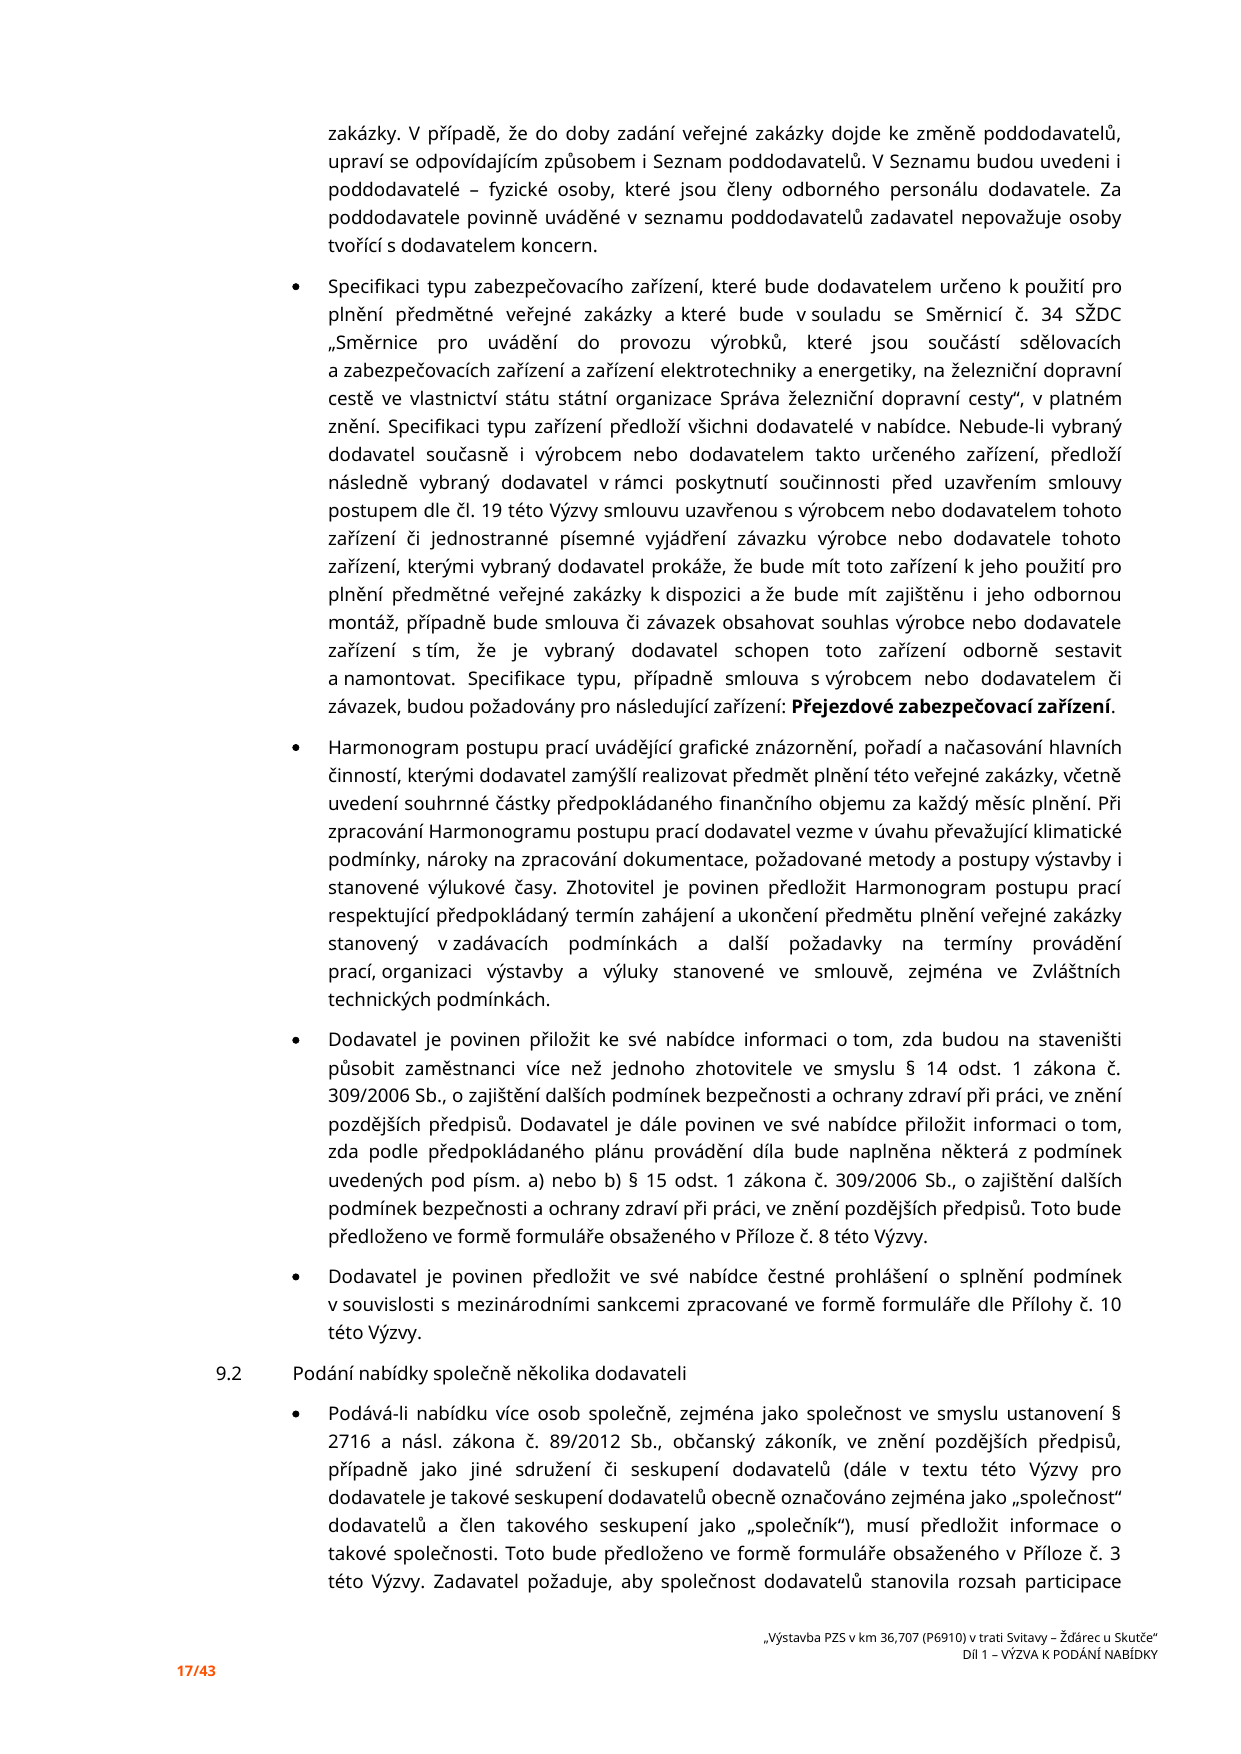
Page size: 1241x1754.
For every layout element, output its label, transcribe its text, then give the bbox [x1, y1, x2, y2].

text Dodavatel je povinen přiložit ke své nabídce informaci o tom, zda budou na staveništi působit zaměstnanci více než jednoho zhotovitele ve smyslu § 14 odst. 1 zákona č. 309/2006 Sb., o zajištění dalších podmínek bezpečnosti a ochrany zdraví při práci, ve znění pozdějších předpisů. Dodavatel je dále povinen ve své nabídce přiložit informaci o tom, zda podle předpokládaného plánu provádění díla bude naplněna některá z podmínek uvedených pod písm. a) nebo b) § 15 odst. 1 zákona č. 309/2006 Sb., o zajištění dalších podmínek bezpečnosti a ochrany zdraví při práci, ve znění pozdějších předpisů. Toto bude předloženo ve formě formuláře obsaženého v Příloze č. 8 této Výzvy. [292, 1027, 1122, 1248]
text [292, 1401, 1122, 1594]
text Harmonogram postupu prací uvádějící grafické znázornění, pořadí a načasování hlavních činností, kterými dodavatel zamýšlí realizovat předmět plnění této veřejné zakázky, včetně uvedení souhrnné částky předpokládaného finančního objemu za každý měsíc plnění. Při zpracování Harmonogramu postupu prací dodavatel vezme v úvahu převažující klimatické podmínky, nároky na zpracování dokumentace, požadované metody a postupy výstavby i stanovené výlukové časy. Zhotovitel je povinen předložit Harmonogram postupu prací respektující předpokládaný termín zahájení a ukončení předmětu plnění veřejné zakázky stanovený v zadávacích podmínkách a další požadavky na termíny provádění prací, organizaci výstavby a výluky stanovené ve smlouvě, zejména ve Zvláštních technických podmínkách. [292, 734, 1122, 1012]
text Dodavatel je povinen předložit ve své nabídce čestné prohlášení o splnění podmínek v souvislosti s mezinárodními sankcemi zpracované ve formě formuláře dle Přílohy č. 10 této Výzvy. [292, 1263, 1122, 1345]
text Podání nabídky společně několika dodavateli [216, 1360, 1122, 1386]
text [292, 121, 1122, 258]
text Specifikaci typu zabezpečovacího zařízení, které bude dodavatelem určeno k použití pro plnění předmětné veřejné zakázky a které bude v souladu se Směrnicí č. 34 SŽDC „Směrnice pro uvádění do provozu výrobků, které jsou součástí sdělovacích a zabezpečovacích zařízení a zařízení elektrotechniky a energetiky, na železniční dopravní cestě ve vlastnictví státu státní organizace Správa železniční dopravní cesty“, v platném znění. Specifikaci typu zařízení předloží všichni dodavatelé v nabídce. Nebude-li vybraný dodavatel současně i výrobcem nebo dodavatelem takto určeného zařízení, předloží následně vybraný dodavatel v rámci poskytnutí součinnosti před uzavřením smlouvy postupem dle čl. 19 této Výzvy smlouvu uzavřenou s výrobcem nebo dodavatelem tohoto zařízení či jednostranné písemné vyjádření závazku výrobce nebo dodavatele tohoto zařízení, kterými vybraný dodavatel prokáže, že bude mít toto zařízení k jeho použití pro plnění předmětné veřejné zakázky k dispozici a že bude mít zajištěnu i jeho odbornou montáž, případně bude smlouva či závazek obsahovat souhlas výrobce nebo dodavatele zařízení s tím, že je vybraný dodavatel schopen toto zařízení odborně sestavit a namontovat. Specifikace typu, případně smlouva s výrobcem nebo dodavatelem či závazek, budou požadovány pro následující zařízení: Přejezdové zabezpečovací zařízení. [292, 273, 1122, 719]
